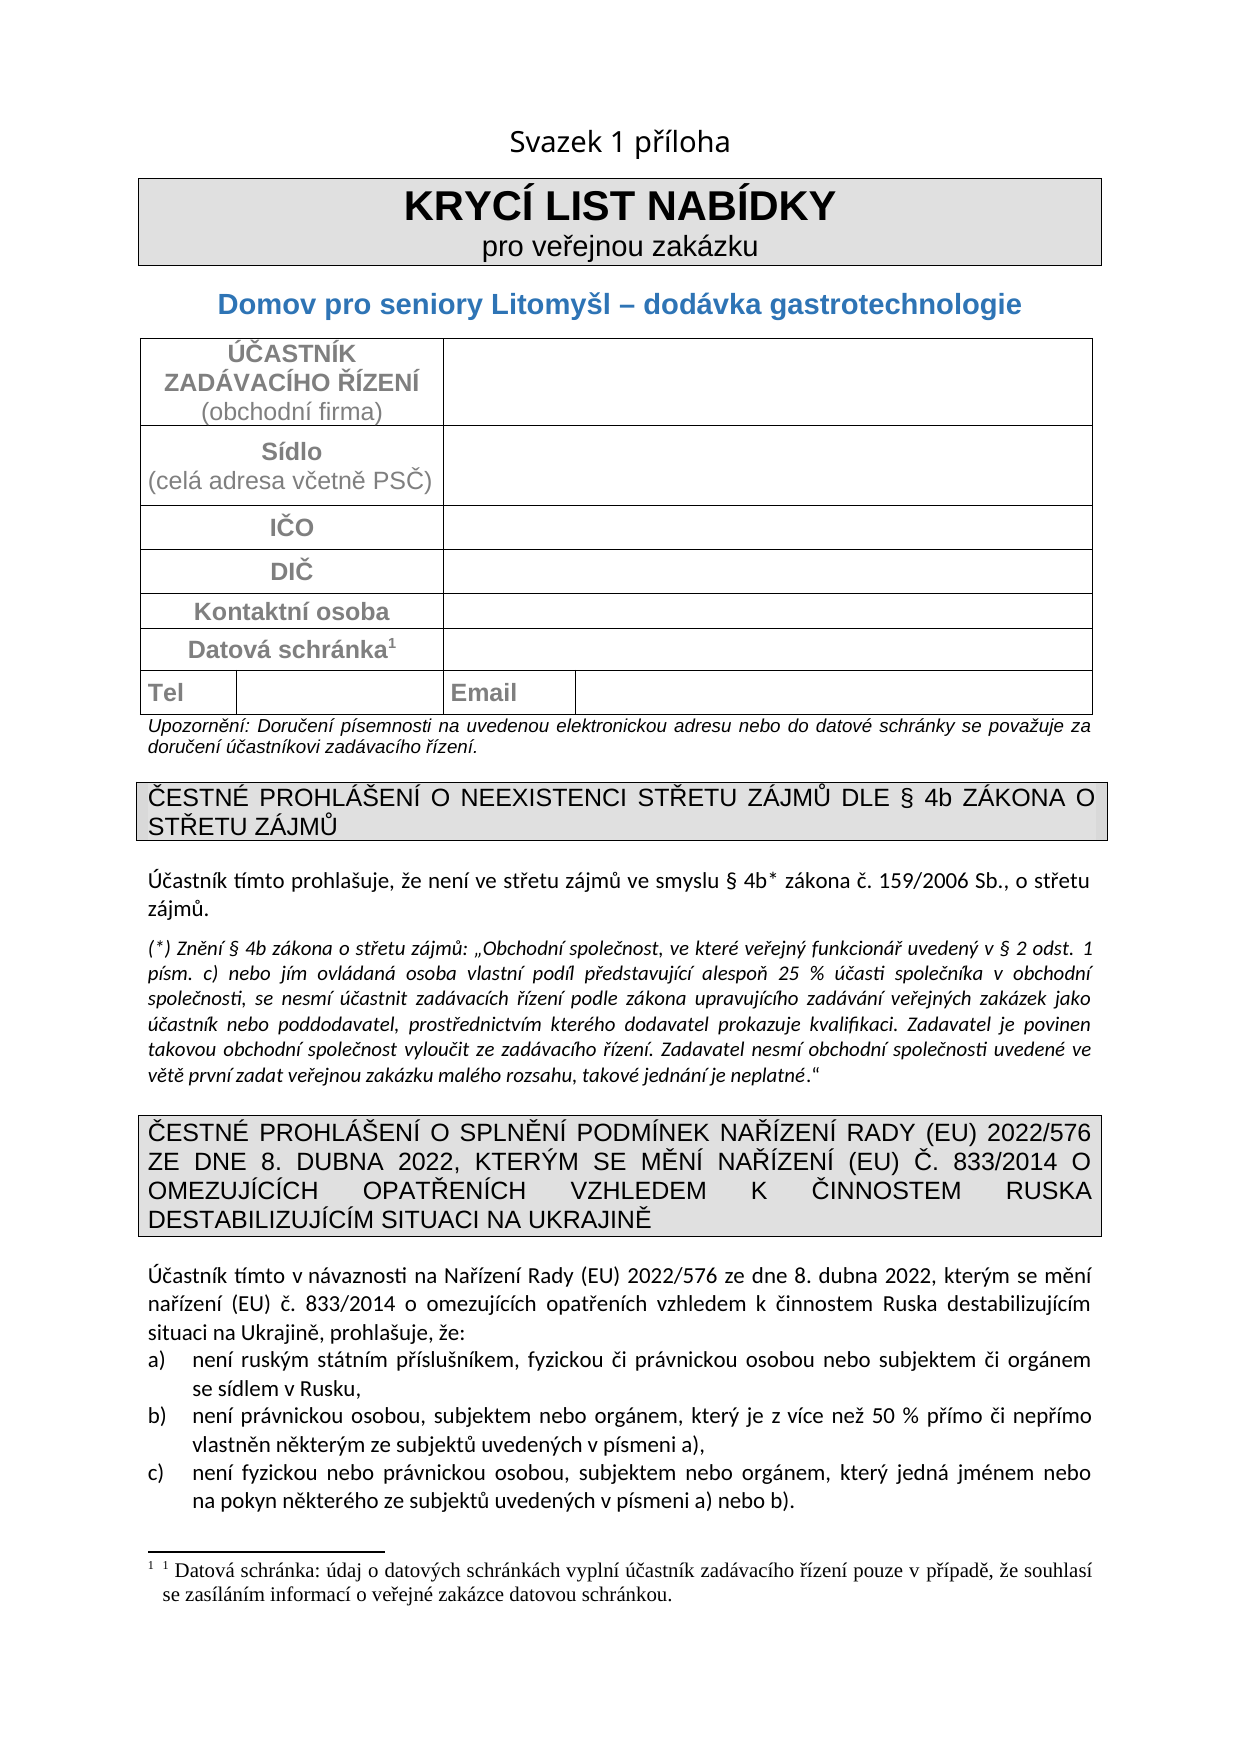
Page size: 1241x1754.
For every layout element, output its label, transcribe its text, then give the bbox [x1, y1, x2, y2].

text Domov pro seniory Litomyšl – dodávka gastrotechnologie [148, 287, 1092, 321]
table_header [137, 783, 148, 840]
text KRYCÍ LIST NABÍDKY [139, 179, 1101, 226]
table_cell Kontaktní osoba [141, 594, 443, 628]
list není právnickou osobou, subjektem nebo orgánem, který je z více než 50 % přímo či nepřímo vlastněn některým ze subjektů uvedených v písmeni a), [148, 1402, 1092, 1458]
table_cell [444, 426, 1092, 505]
text Upozornění: Doručení písemnosti na uvedenou elektronickou adresu nebo do datové schránky se považuje za doručení účastníkovi zadávacího řízení. [148, 715, 1092, 758]
table_cell [237, 671, 443, 713]
table_header ÚČASTNÍK ZADÁVACÍHO ŘÍZENÍ (obchodní firma) [141, 339, 443, 425]
text ČESTNÉ PROHLÁŠENÍ O SPLNĚNÍ PODMÍNEK NAŘÍZENÍ RADY (EU) 2022/576 ZE DNE 8. DUBNA 2022, KTERÝM SE MĚNÍ NAŘÍZENÍ (EU) Č. 833/2014 O OMEZUJÍCÍCH OPATŘENÍCH VZHLEDEM K ČINNOSTEM RUSKA DESTABILIZUJÍCÍM SITUACI NA UKRAJINĚ [139, 1116, 1101, 1236]
table_cell Email [444, 671, 575, 713]
table_header [444, 339, 1092, 425]
table_cell [576, 671, 1092, 713]
table_cell [444, 550, 1092, 593]
table_cell [444, 594, 1092, 628]
list není ruským státním příslušníkem, fyzickou či právnickou osobou nebo subjektem či orgánem se sídlem v Rusku, [148, 1346, 1092, 1402]
table_cell IČO [141, 506, 443, 549]
table_cell DIČ [141, 550, 443, 593]
text Účastník tímto v návaznosti na Nařízení Rady (EU) 2022/576 ze dne 8. dubna 2022, kterým se mění nařízení (EU) č. 833/2014 o omezujících opatřeních vzhledem k činnostem Ruska destabilizujícím situaci na Ukrajině, prohlašuje, že: [148, 1262, 1092, 1346]
table_cell Sídlo (celá adresa včetně PSČ) [141, 426, 443, 505]
table_cell Tel [141, 671, 236, 713]
text pro veřejnou zakázku [139, 226, 1101, 265]
table_cell [444, 506, 1092, 549]
text Svazek 1 příloha [148, 121, 1092, 161]
table_cell Datová schránka [141, 629, 443, 670]
list není fyzickou nebo právnickou osobou, subjektem nebo orgánem, který jedná jménem nebo na pokyn některého ze subjektů uvedených v písmeni a) nebo b). [148, 1458, 1092, 1514]
table_cell [444, 629, 1092, 670]
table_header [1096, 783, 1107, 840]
text Účastník tímto prohlašuje, že není ve střetu zájmů ve smyslu § 4b* zákona č. 159/2006 Sb., o střetu zájmů. [148, 866, 1092, 922]
text (*) Znění § 4b zákona o střetu zájmů: „Obchodní společnost, ve které veřejný funkcionář uvedený v § 2 odst. 1 písm. c) nebo jím ovládaná osoba vlastní podíl představující alespoň 25 % účasti společníka v obchodní společnosti, se nesmí účastnit zadávacích řízení podle zákona upravujícího zadávání veřejných zakázek jako účastník nebo poddodavatel, prostřednictvím kterého dodavatel prokazuje kvalifikaci. Zadavatel je povinen takovou obchodní společnost vyloučit ze zadávacího řízení. Zadavatel nesmí obchodní společnosti uvedené ve větě první zadat veřejnou zakázku malého rozsahu, takové jednání je neplatné.“ [148, 935, 1092, 1087]
